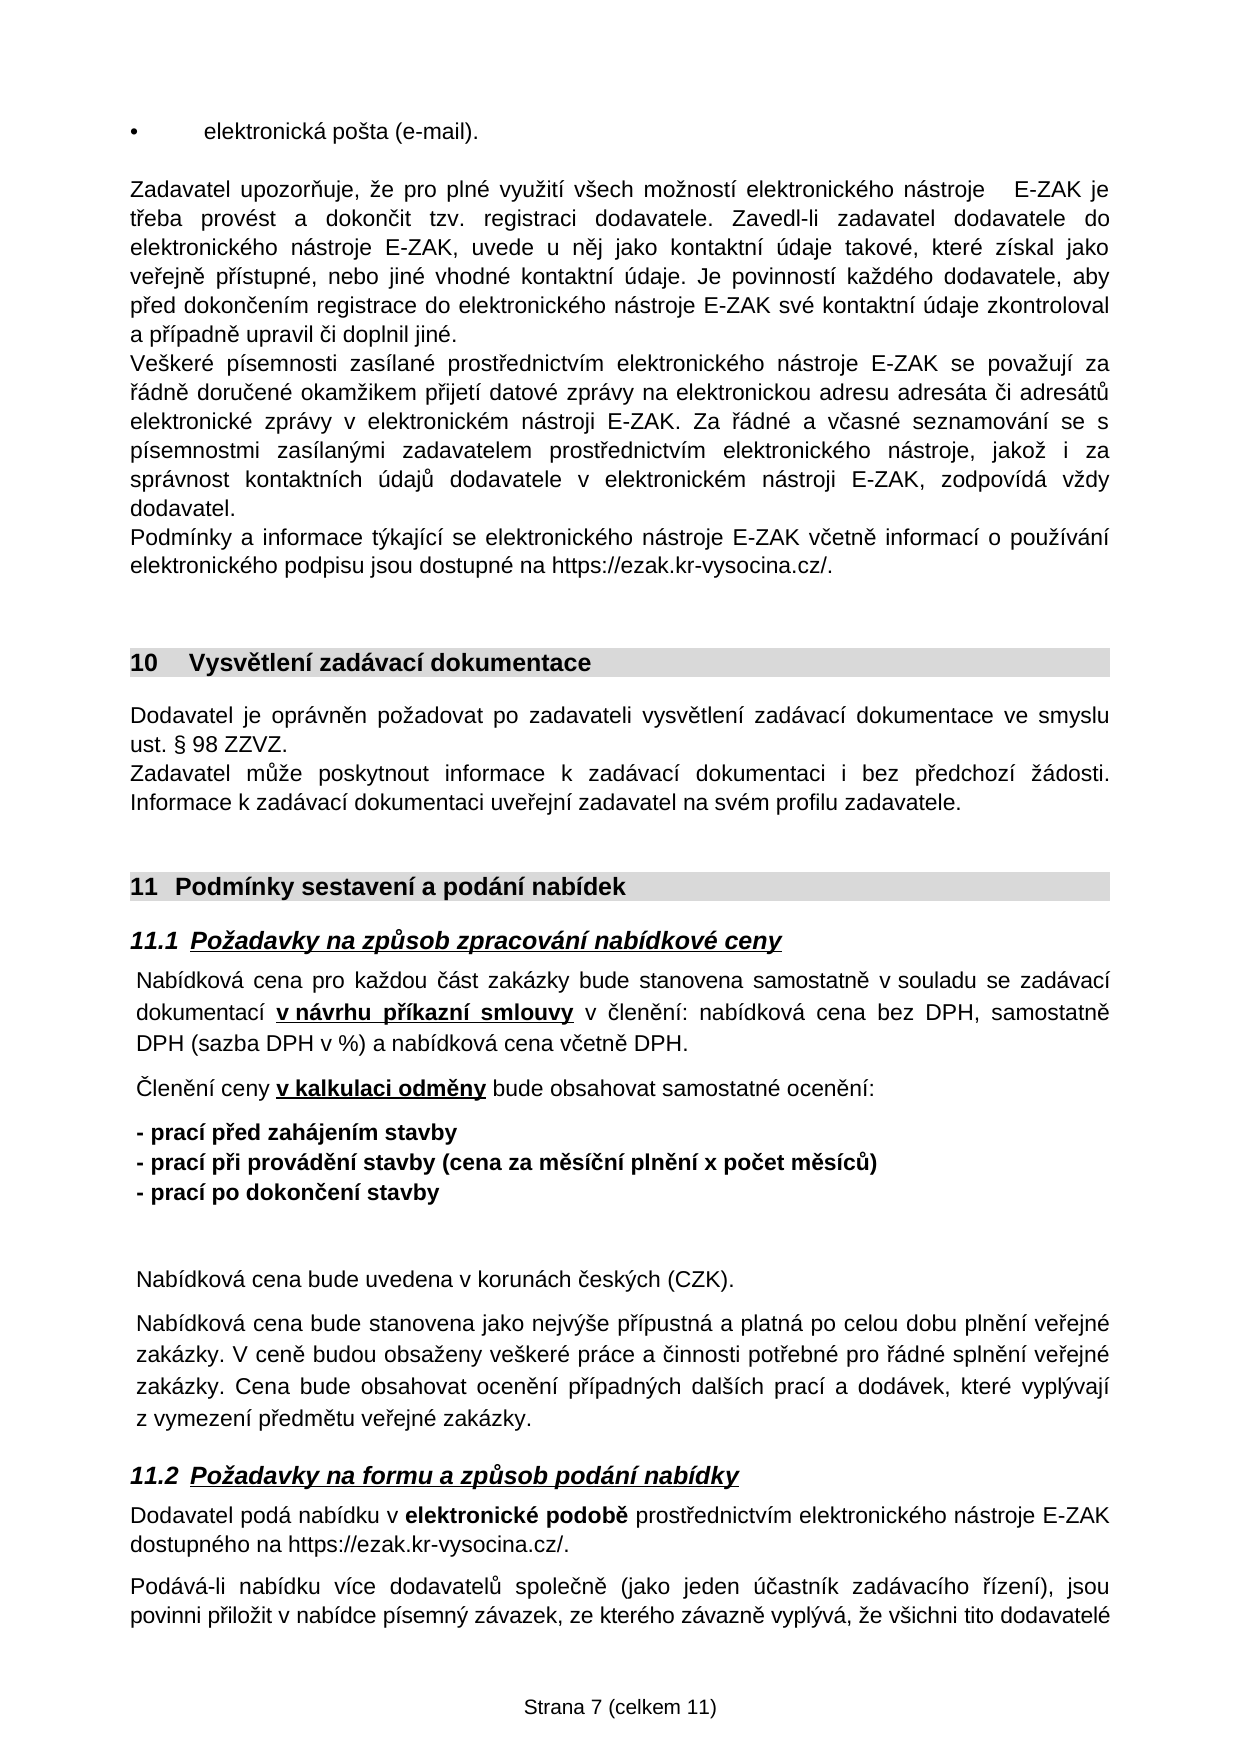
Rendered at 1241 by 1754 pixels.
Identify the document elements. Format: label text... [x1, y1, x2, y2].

subtitle Požadavky na formu a způsob podání nabídky [130, 1461, 1110, 1490]
text - prací při provádění stavby (cena za měsíční plnění x počet měsíců) [130, 1149, 1110, 1175]
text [130, 1573, 1110, 1628]
text - prací před zahájením stavby [130, 1118, 1110, 1145]
subtitle Vysvětlení zadávací dokumentace [130, 648, 1110, 677]
subtitle Podmínky sestavení a podání nabídek [130, 872, 1110, 901]
text Veškeré písemnosti zasílané prostřednictvím elektronického nástroje E-ZAK se považují za řádně doručené okamžikem přijetí datové zprávy na elektronickou adresu adresáta či adresátů elektronické zprávy v elektronickém nástroji E-ZAK. Za řádné a včasné seznamování se s písemnostmi zasílanými zadavatelem prostřednictvím elektronického nástroje, jakož i za správnost kontaktních údajů dodavatele v elektronickém nástroji E-ZAK, zodpovídá vždy dodavatel. [130, 350, 1110, 521]
text Nabídková cena bude uvedena v korunách českých (CZK). [136, 1266, 1110, 1292]
text Zadavatel upozorňuje, že pro plné využití všech možností elektronického nástroje E-ZAK je třeba provést a dokončit tzv. registraci dodavatele. Zavedl-li zadavatel dodavatele do elektronického nástroje E-ZAK, uvede u něj jako kontaktní údaje takové, které získal jako veřejně přístupné, nebo jiné vhodné kontaktní údaje. Je povinností každého dodavatele, aby před dokončením registrace do elektronického nástroje E-ZAK své kontaktní údaje zkontroloval a případně upravil či doplnil jiné. [130, 176, 1110, 347]
text Nabídková cena pro každou část zakázky bude stanovena samostatně v souladu se zadávací dokumentací v návrhu příkazní smlouvy v členění: nabídková cena bez DPH, samostatně DPH (sazba DPH v %) a nabídková cena včetně DPH. [136, 967, 1110, 1057]
text - prací po dokončení stavby [130, 1179, 1110, 1205]
text Dodavatel je oprávněn požadovat po zadavateli vysvětlení zadávací dokumentace ve smyslu ust. § 98 ZZVZ. [130, 702, 1110, 757]
text Dodavatel podá nabídku v elektronické podobě prostřednictvím elektronického nástroje E-ZAK dostupného na https://ezak.kr-vysocina.cz/. [130, 1502, 1110, 1558]
text Nabídková cena bude stanovena jako nejvýše přípustná a platná po celou dobu plnění veřejné zakázky. V ceně budou obsaženy veškeré práce a činnosti potřebné pro řádné splnění veřejné zakázky. Cena bude obsahovat ocenění případných dalších prací a dodávek, které vyplývají z vymezení předmětu veřejné zakázky. [136, 1310, 1110, 1431]
text Podmínky a informace týkající se elektronického nástroje E-ZAK včetně informací o používání elektronického podpisu jsou dostupné na https://ezak.kr-vysocina.cz/. [130, 523, 1110, 579]
text Členění ceny v kalkulaci odměny bude obsahovat samostatné ocenění: [136, 1074, 1110, 1101]
text • elektronická pošta (e-mail). [130, 118, 1110, 144]
text Zadavatel může poskytnout informace k zadávací dokumentaci i bez předchozí žádosti. Informace k zadávací dokumentaci uveřejní zadavatel na svém profilu zadavatele. [130, 759, 1110, 815]
subtitle Požadavky na způsob zpracování nabídkové ceny [130, 926, 1110, 955]
